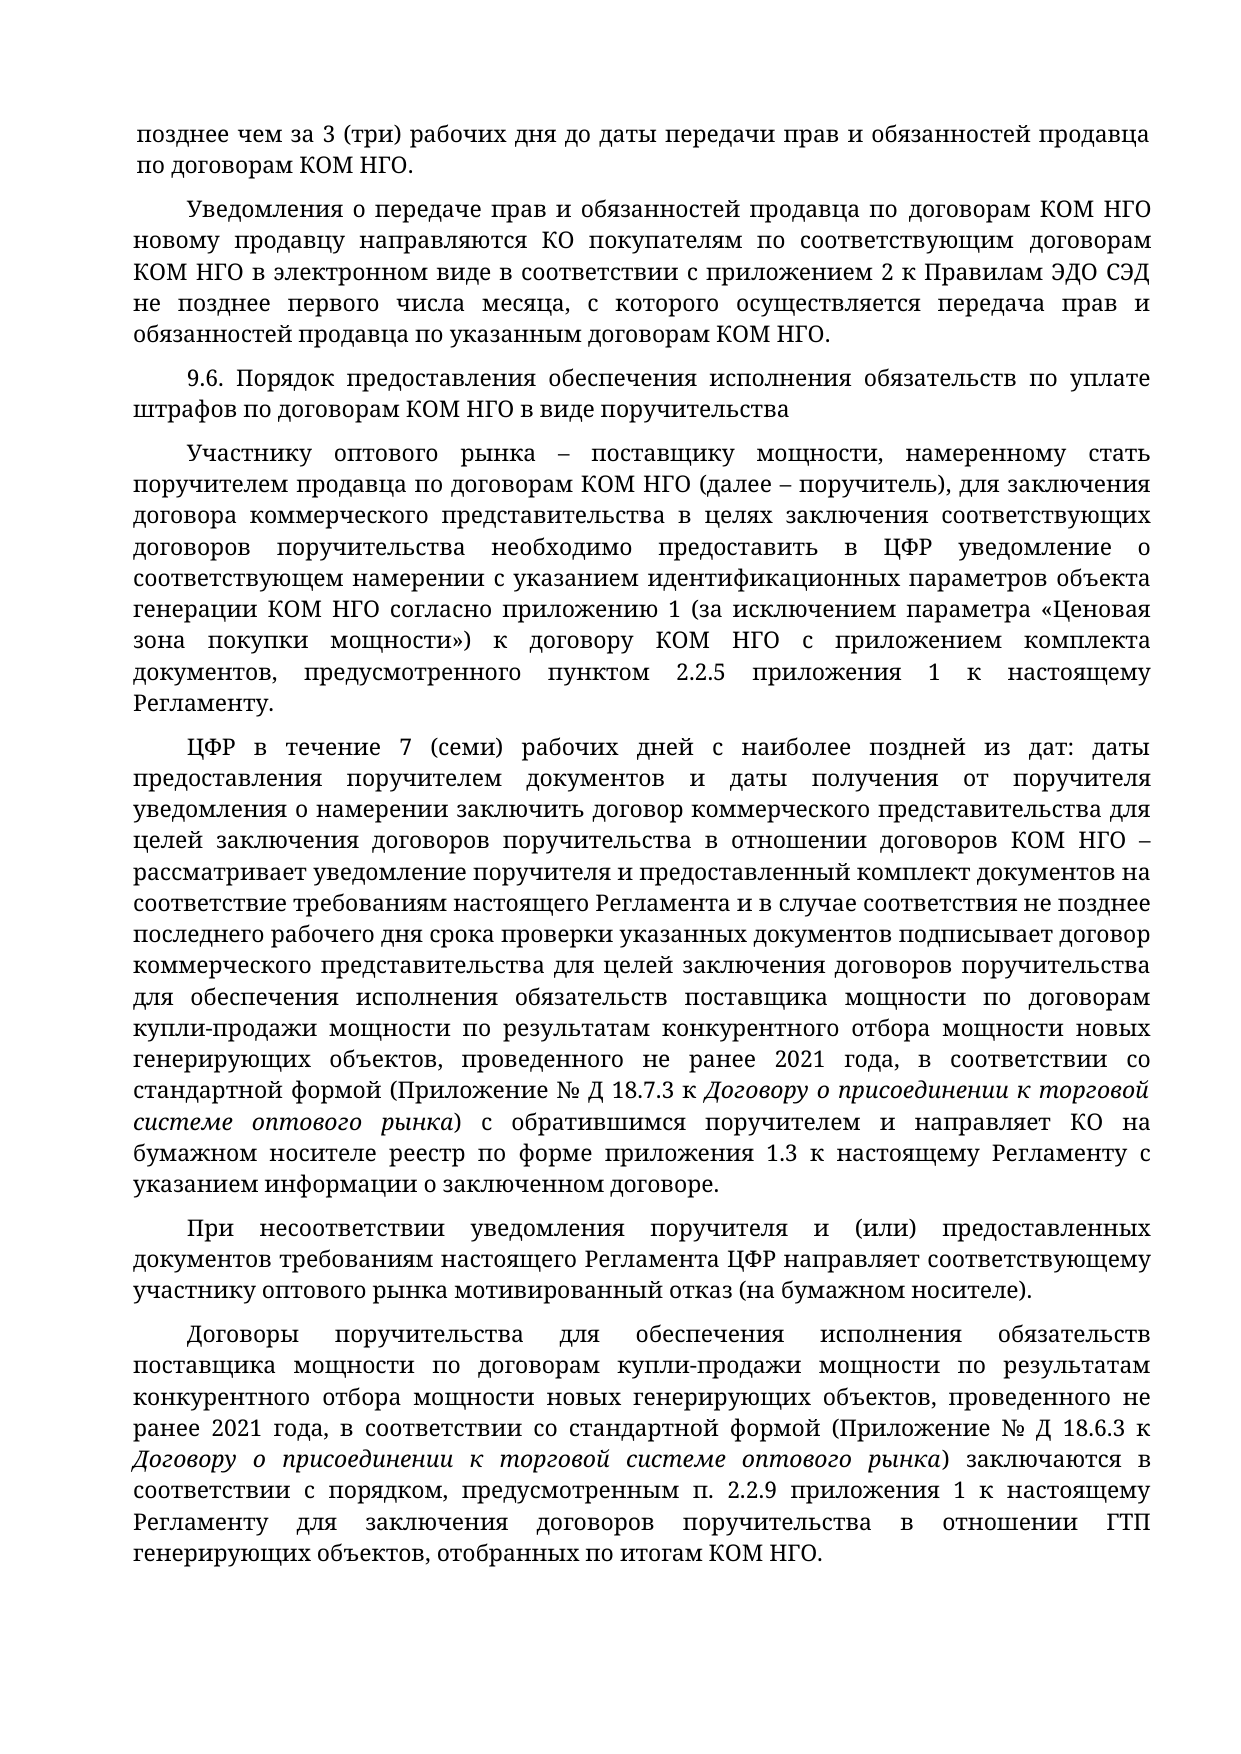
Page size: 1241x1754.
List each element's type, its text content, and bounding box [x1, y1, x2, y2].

text При несоответствии уведомления поручителя и (или) предоставленных документов требованиям настоящего Регламента ЦФР направляет соответствующему участнику оптового рынка мотивированный отказ (на бумажном носителе). [133, 1212, 1152, 1306]
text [136, 118, 1152, 181]
text Договоры поручительства для обеспечения исполнения обязательств поставщика мощности по договорам купли-продажи мощности по результатам конкурентного отбора мощности новых генерирующих объектов, проведенного не ранее 2021 года, в соответствии со стандартной формой (Приложение № Д 18.6.3 к Договору о присоединении к торговой системе оптового рынка) заключаются в соответствии с порядком, предусмотренным п. 2.2.9 приложения 1 к настоящему Регламенту для заключения договоров поручительства в отношении ГТП генерирующих объектов, отобранных по итогам КОМ НГО. [133, 1318, 1152, 1568]
text ЦФР в течение 7 (семи) рабочих дней с наиболее поздней из дат: даты предоставления поручителем документов и даты получения от поручителя уведомления о намерении заключить договор коммерческого представительства для целей заключения договоров поручительства в отношении договоров КОМ НГО – рассматривает уведомление поручителя и предоставленный комплект документов на соответствие требованиям настоящего Регламента и в случае соответствия не позднее последнего рабочего дня срока проверки указанных документов подписывает договор коммерческого представительства для целей заключения договоров поручительства для обеспечения исполнения обязательств поставщика мощности по договорам купли-продажи мощности по результатам конкурентного отбора мощности новых генерирующих объектов, проведенного не ранее 2021 года, в соответствии со стандартной формой (Приложение № Д 18.7.3 к Договору о присоединении к торговой системе оптового рынка) с обратившимся поручителем и направляет КО на бумажном носителе реестр по форме приложения 1.3 к настоящему Регламенту с указанием информации о заключенном договоре. [133, 731, 1152, 1199]
text 9.6. Порядок предоставления обеспечения исполнения обязательств по уплате штрафов по договорам КОМ НГО в виде поручительства [133, 362, 1152, 424]
text Уведомления о передаче прав и обязанностей продавца по договорам КОМ НГО новому продавцу направляются КО покупателям по соответствующим договорам КОМ НГО в электронном виде в соответствии с приложением 2 к Правилам ЭДО СЭД не позднее первого числа месяца, с которого осуществляется передача прав и обязанностей продавца по указанным договорам КОМ НГО. [133, 193, 1152, 349]
text Участнику оптового рынка – поставщику мощности, намеренному стать поручителем продавца по договорам КОМ НГО (далее – поручитель), для заключения договора коммерческого представительства в целях заключения соответствующих договоров поручительства необходимо предоставить в ЦФР уведомление о соответствующем намерении с указанием идентификационных параметров объекта генерации КОМ НГО согласно приложению 1 (за исключением параметра «Ценовая зона покупки мощности») к договору КОМ НГО с приложением комплекта документов, предусмотренного пунктом 2.2.5 приложения 1 к настоящему Регламенту. [133, 437, 1152, 718]
